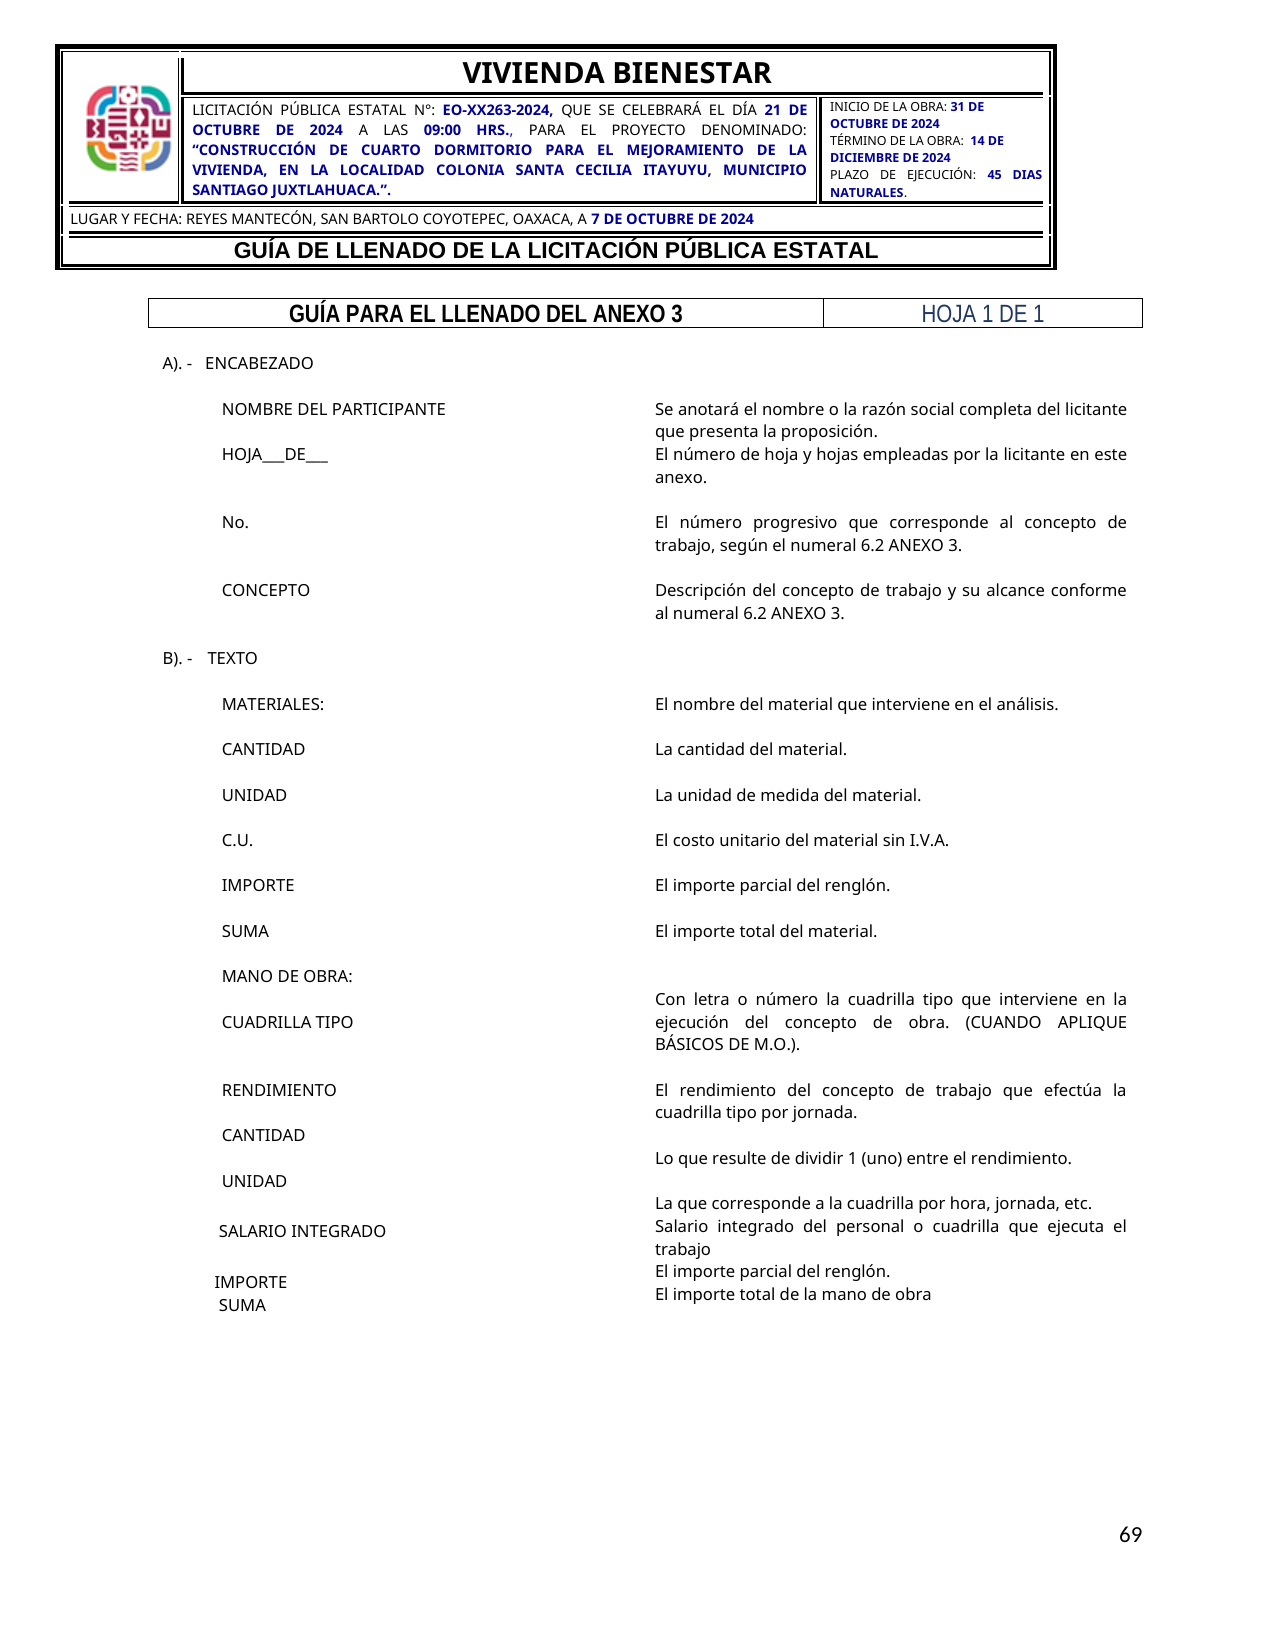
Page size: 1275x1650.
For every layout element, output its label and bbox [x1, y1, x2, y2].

picture [75, 77, 178, 177]
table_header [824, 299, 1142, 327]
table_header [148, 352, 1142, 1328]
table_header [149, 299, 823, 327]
